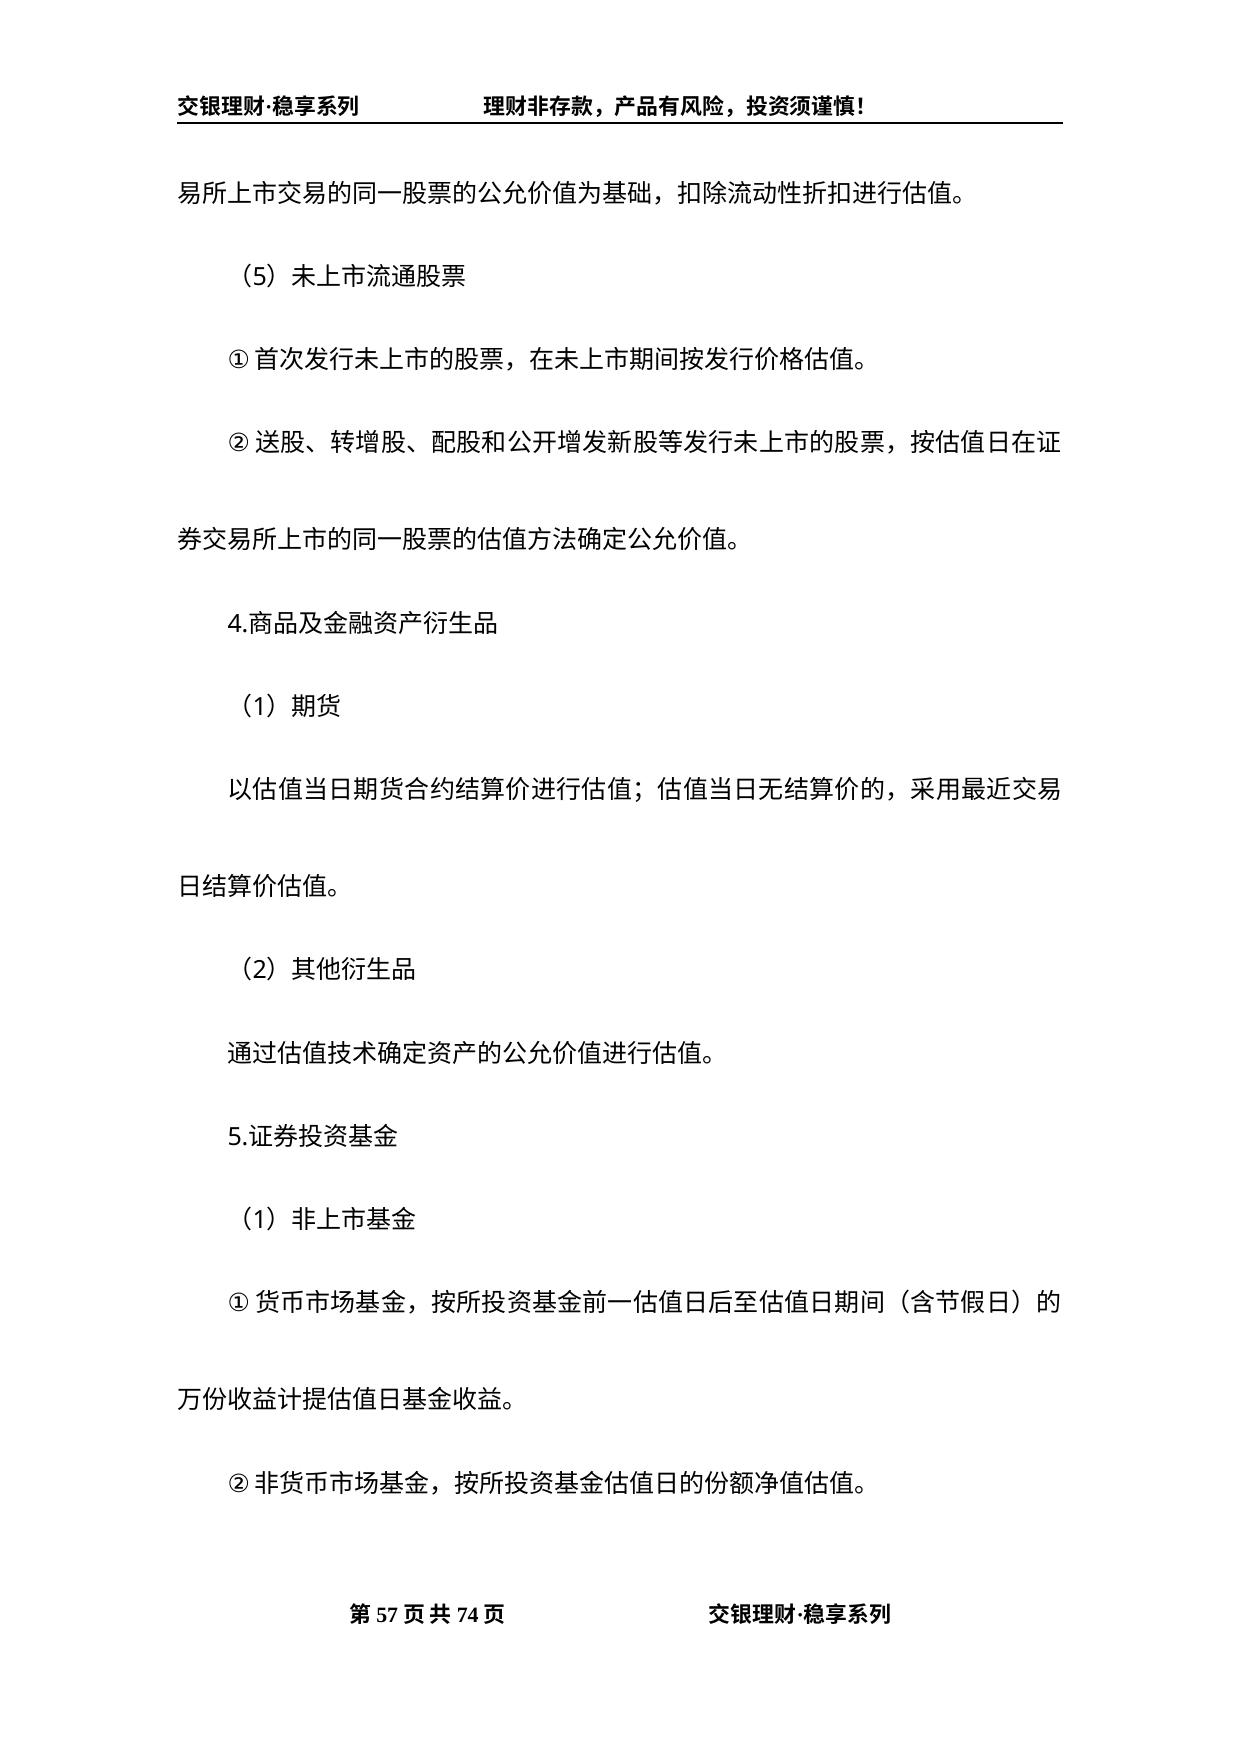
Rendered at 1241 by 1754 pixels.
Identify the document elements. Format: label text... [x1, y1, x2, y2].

text ①货币市场基金，按所投资基金前一估值日后至估值日期间（含节假日）的万份收益计提估值日基金收益。 [177, 1268, 1063, 1431]
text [177, 159, 1063, 224]
text 4.商品及金融资产衍生品 [177, 589, 1063, 654]
text 5.证券投资基金 [177, 1102, 1063, 1167]
text （5）未上市流通股票 [177, 242, 1063, 307]
text 以估值当日期货合约结算价进行估值；估值当日无结算价的，采用最近交易日结算价估值。 [177, 755, 1063, 917]
text （1）期货 [177, 672, 1063, 737]
text （2）其他衍生品 [177, 936, 1063, 1001]
text ②非货币市场基金，按所投资基金估值日的份额净值估值。 [177, 1449, 1063, 1514]
text （1）非上市基金 [177, 1185, 1063, 1250]
text ②送股、转增股、配股和公开增发新股等发行未上市的股票，按估值日在证券交易所上市的同一股票的估值方法确定公允价值。 [177, 408, 1063, 571]
text 通过估值技术确定资产的公允价值进行估值。 [177, 1019, 1063, 1084]
text ①首次发行未上市的股票，在未上市期间按发行价格估值。 [177, 325, 1063, 390]
